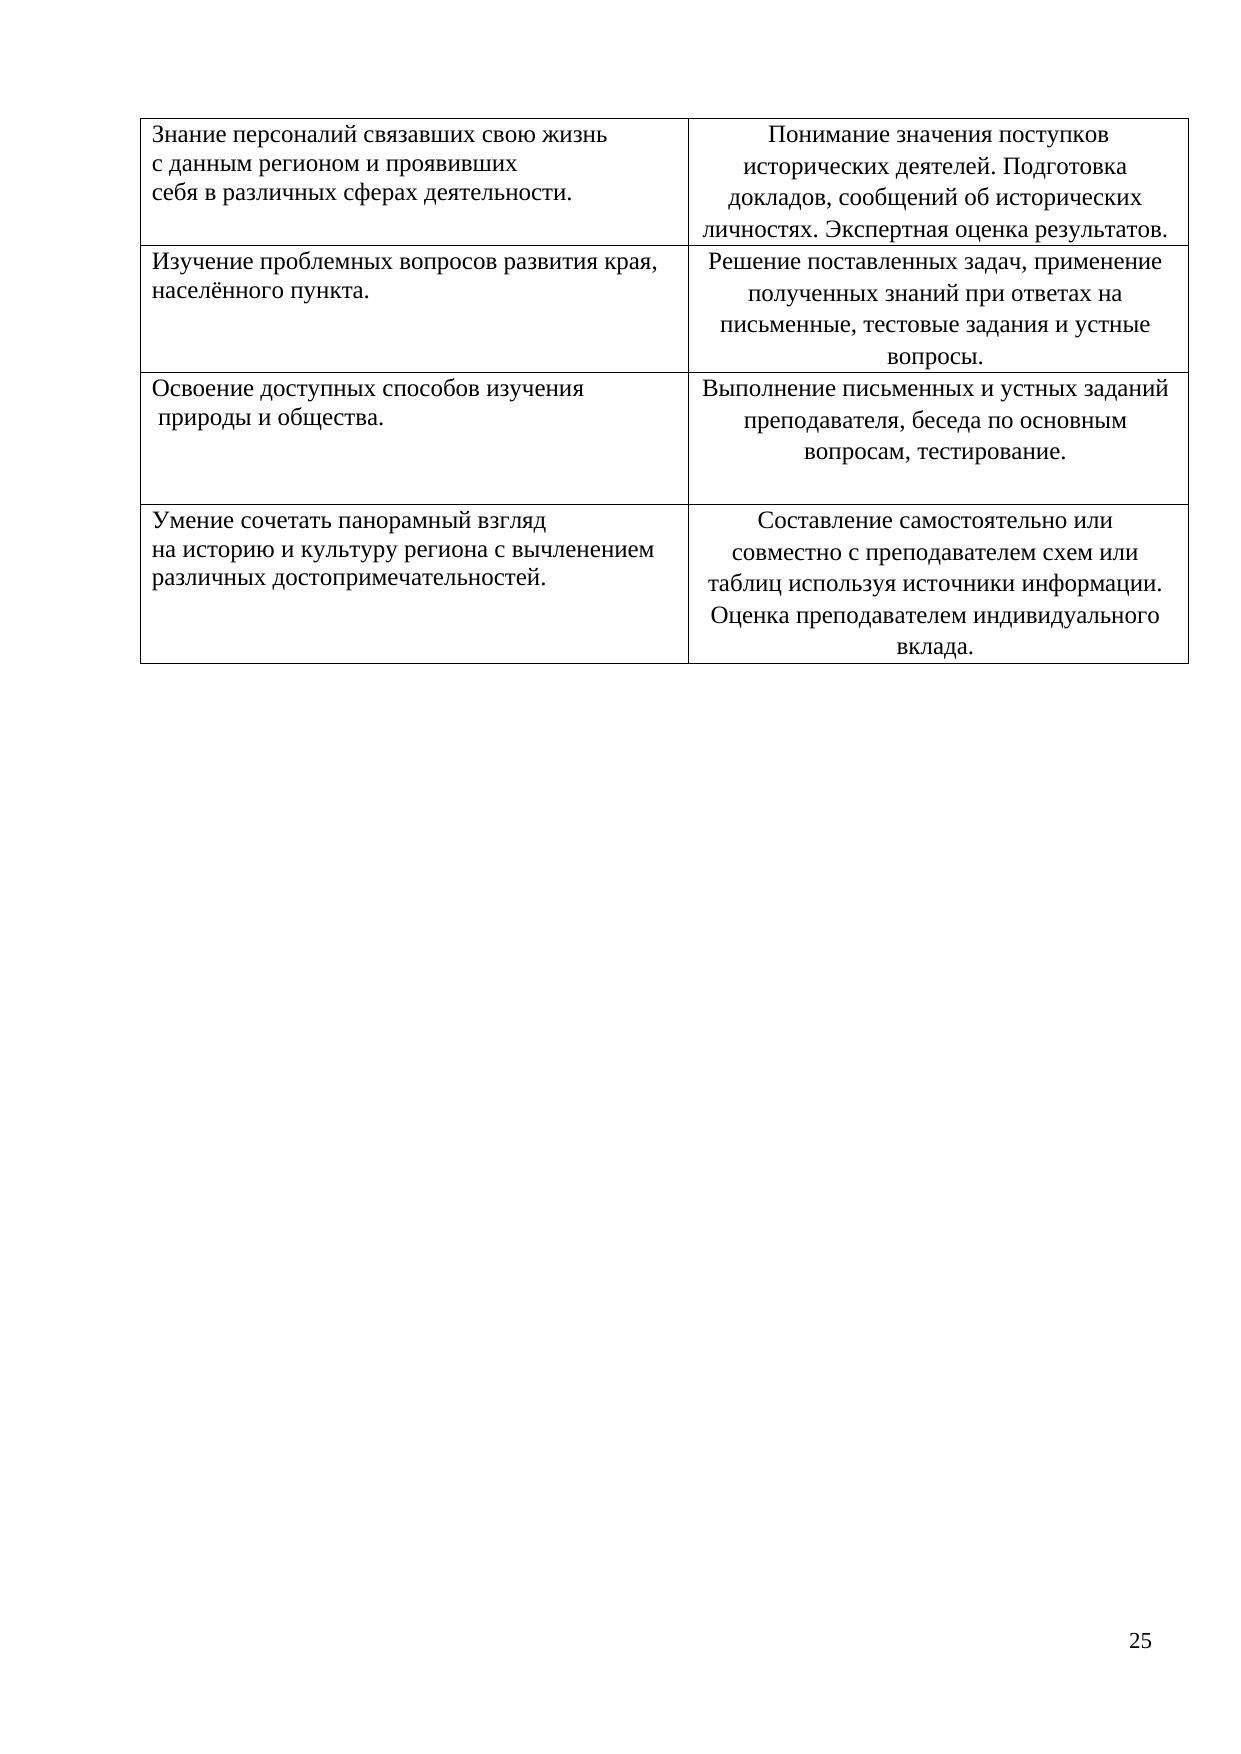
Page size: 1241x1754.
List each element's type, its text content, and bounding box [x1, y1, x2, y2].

table_cell Понимание значения поступков исторических деятелей. Подготовка докладов, сообщений об исторических личностях. Экспертная оценка результатов. [689, 119, 1188, 245]
table_cell Освоение доступных способов изучения природы и общества. [141, 373, 688, 504]
table_cell Изучение проблемных вопросов развития края, населённого пункта. [141, 246, 688, 372]
table_cell Знание персоналий связавших свою жизнь с данным регионом и проявивших себя в различных сферах деятельности. [141, 119, 688, 245]
table_cell Умение сочетать панорамный взгляд на историю и культуру региона с вычленением различных достопримечательностей. [141, 505, 688, 663]
table_cell Решение поставленных задач, применение полученных знаний при ответах на письменные, тестовые задания и устные вопросы. [689, 246, 1188, 372]
table_cell Выполнение письменных и устных заданий преподавателя, беседа по основным вопросам, тестирование. [689, 373, 1188, 504]
